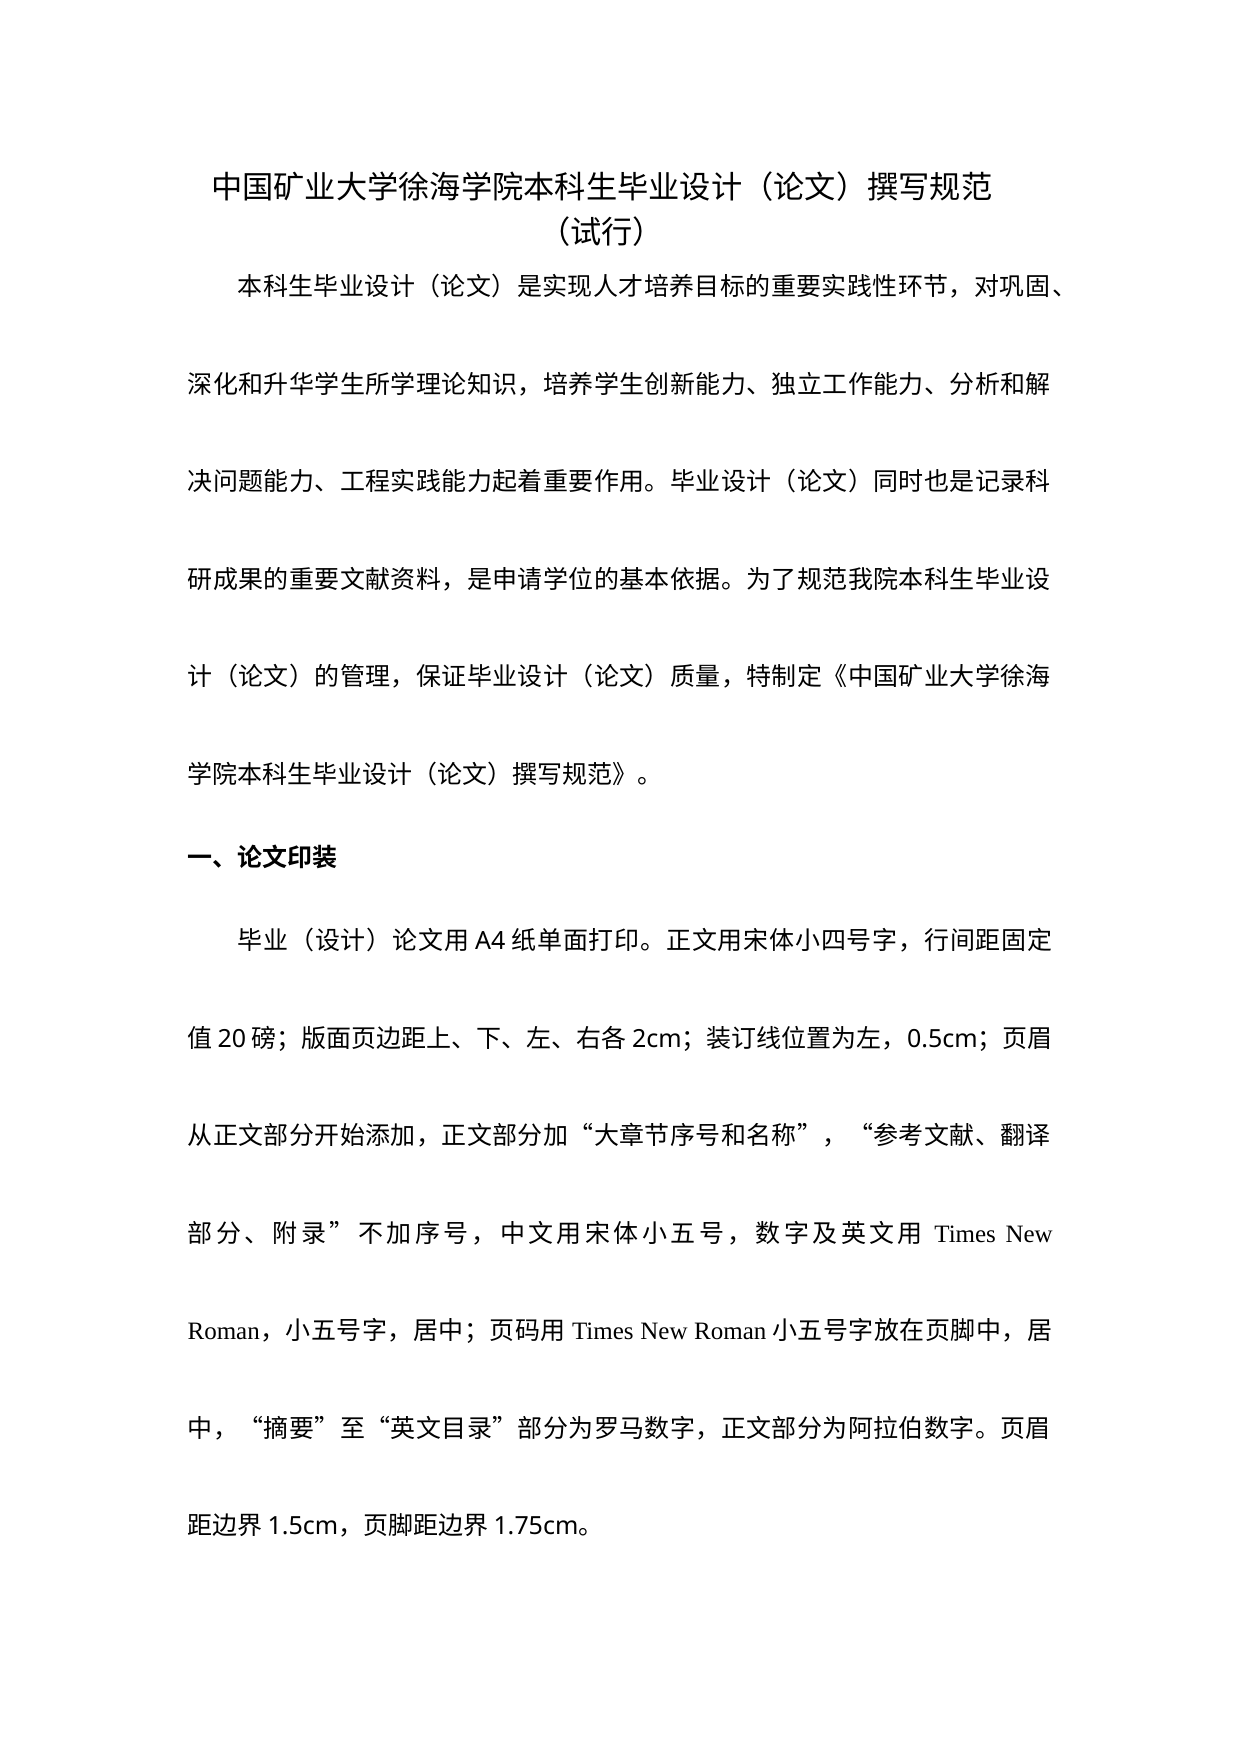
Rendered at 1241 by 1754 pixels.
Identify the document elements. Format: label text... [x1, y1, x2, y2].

text 中国矿业大学徐海学院本科生毕业设计（论文）撰写规范 [150, 162, 1053, 207]
text 本科生毕业设计（论文）是实现人才培养目标的重要实践性环节，对巩固、深化和升华学生所学理论知识，培养学生创新能力、独立工作能力、分析和解决问题能力、工程实践能力起着重要作用。毕业设计（论文）同时也是记录科研成果的重要文献资料，是申请学位的基本依据。为了规范我院本科生毕业设计（论文）的管理，保证毕业设计（论文）质量，特制定《中国矿业大学徐海学院本科生毕业设计（论文）撰写规范》。 [187, 252, 1053, 805]
text 一、论文印装 [187, 823, 1053, 888]
text 毕业（设计）论文用A4纸单面打印。正文用宋体小四号字，行间距固定值20磅；版面页边距上、下、左、右各2cm；装订线位置为左，0.5cm；页眉从正文部分开始添加，正文部分加“大章节序号和名称”，“参考文献、翻译部分、附录”不加序号，中文用宋体小五号，数字及英文用Times New Roman，小五号字，居中；页码用Times New Roman小五号字放在页脚中，居中，“摘要”至“英文目录”部分为罗马数字，正文部分为阿拉伯数字。页眉距边界1.5cm，页脚距边界1.75cm。 [187, 906, 1053, 1556]
text （试行） [150, 207, 1053, 252]
